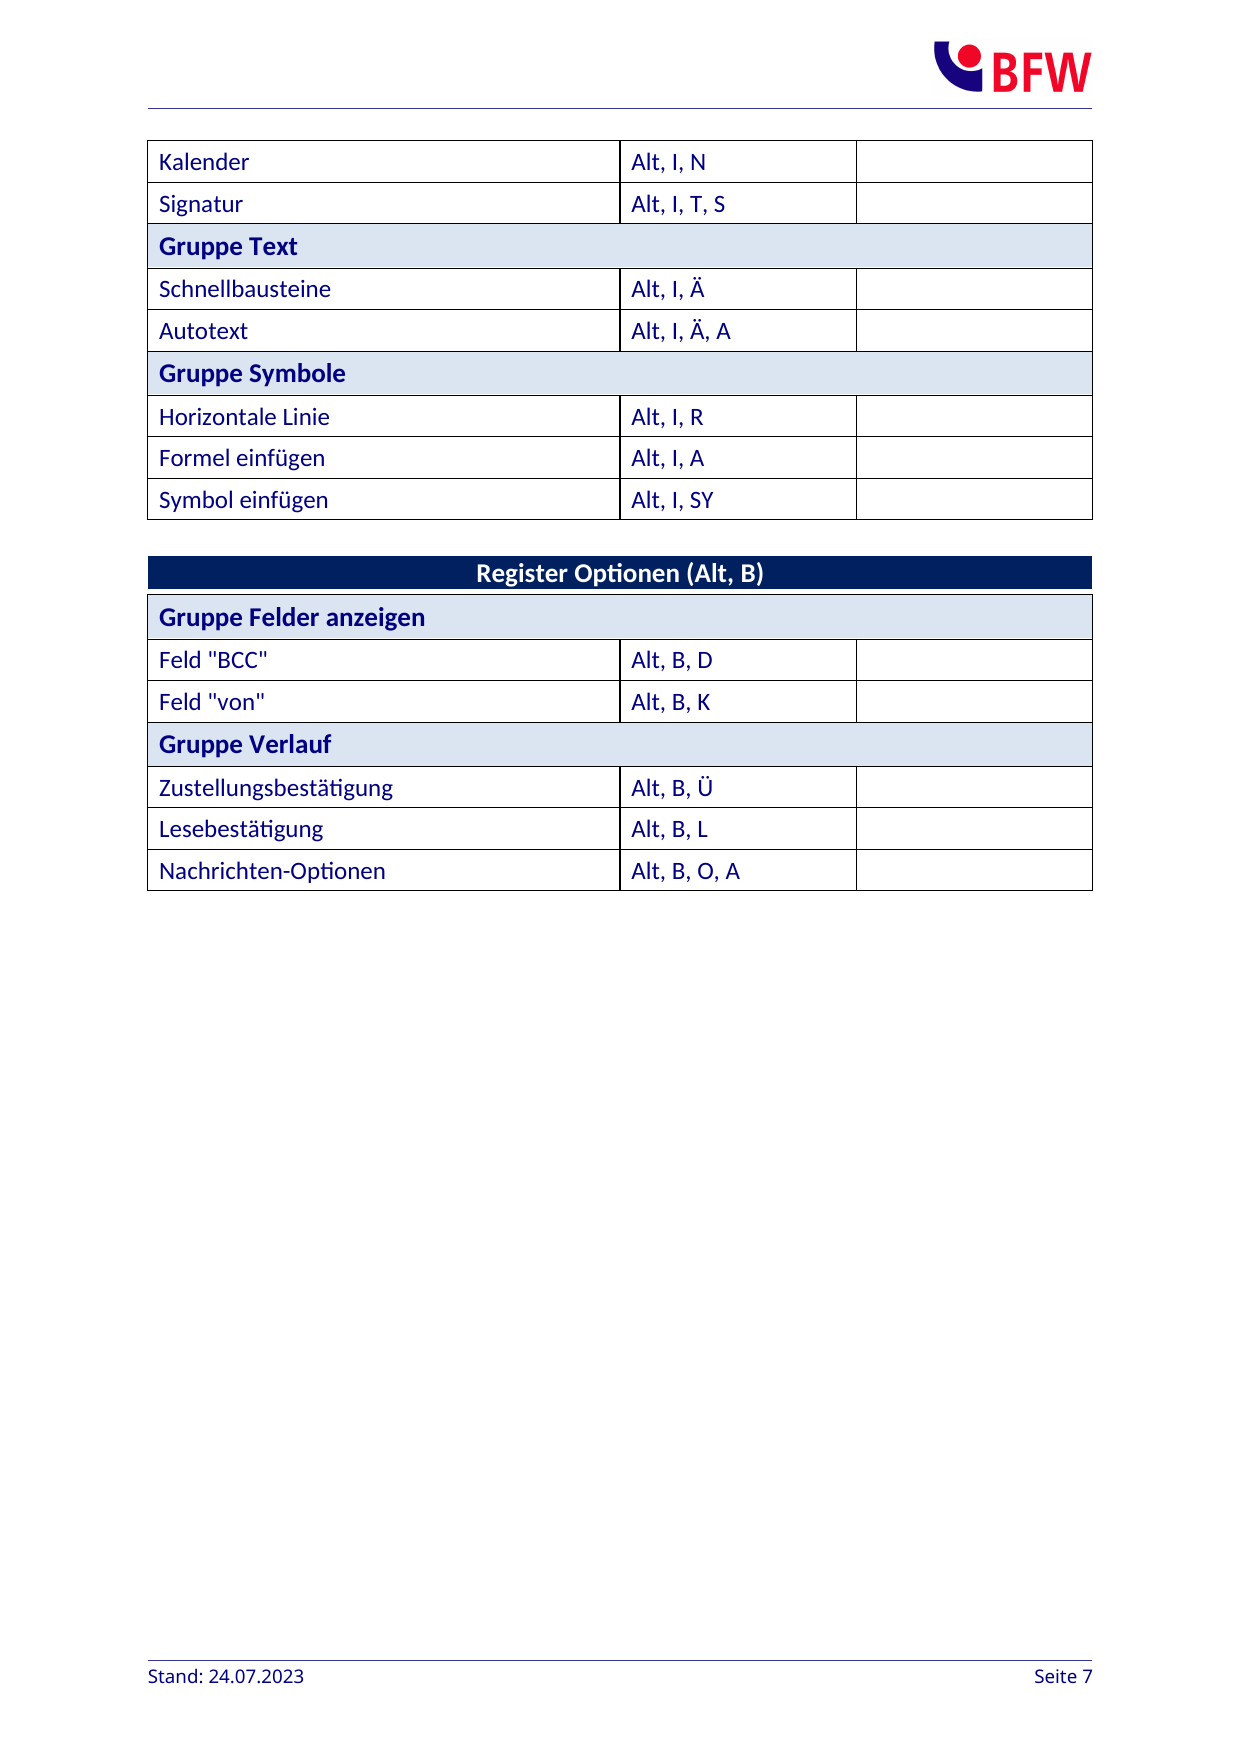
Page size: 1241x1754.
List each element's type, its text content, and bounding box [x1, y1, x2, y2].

table_cell [857, 640, 1092, 680]
table_cell Alt, B, Ü [621, 767, 856, 807]
table_cell [857, 681, 1092, 722]
table_cell Zustellungsbestätigung [148, 767, 619, 807]
table_cell Alt, B, L [621, 808, 856, 849]
table_cell [857, 269, 1092, 309]
table_cell Alt, I, T, S [621, 183, 856, 223]
table_cell [857, 767, 1092, 807]
picture [931, 39, 1093, 96]
table_cell Signatur [148, 183, 619, 223]
table_cell Alt, B, K [621, 681, 856, 722]
table_cell Alt, I, R [621, 396, 856, 436]
table_cell Symbol einfügen [148, 479, 619, 519]
table_cell [857, 396, 1092, 436]
table_cell Alt, B, O, A [621, 850, 856, 890]
table_header Alt, I, N [621, 141, 856, 182]
table_cell Autotext [148, 310, 619, 351]
table_cell [857, 479, 1092, 519]
table_cell Gruppe Verlauf [148, 723, 1092, 766]
table_cell [857, 310, 1092, 351]
table_cell Nachrichten-Optionen [148, 850, 619, 890]
table_cell Feld "BCC" [148, 640, 619, 680]
table_cell Formel einfügen [148, 437, 619, 478]
table_header [857, 141, 1092, 182]
table_cell Schnellbausteine [148, 269, 619, 309]
table_cell Alt, I, A [621, 437, 856, 478]
table_cell Gruppe Text [148, 224, 1092, 267]
table_cell Feld "von" [148, 681, 619, 722]
table_cell Alt, I, SY [621, 479, 856, 519]
table_cell Alt, I, Ä, A [621, 310, 856, 351]
table_cell [857, 850, 1092, 890]
table_cell Lesebestätigung [148, 808, 619, 849]
table_cell Alt, I, Ä [621, 269, 856, 309]
subtitle Register Optionen (Alt, B) [148, 556, 1092, 589]
table_cell [857, 808, 1092, 849]
table_cell [857, 183, 1092, 223]
table_header Gruppe Felder anzeigen [148, 595, 1092, 638]
table_cell Horizontale Linie [148, 396, 619, 436]
table_header Kalender [148, 141, 619, 182]
table_cell [857, 437, 1092, 478]
table_cell Gruppe Symbole [148, 352, 1092, 394]
table_cell Alt, B, D [621, 640, 856, 680]
